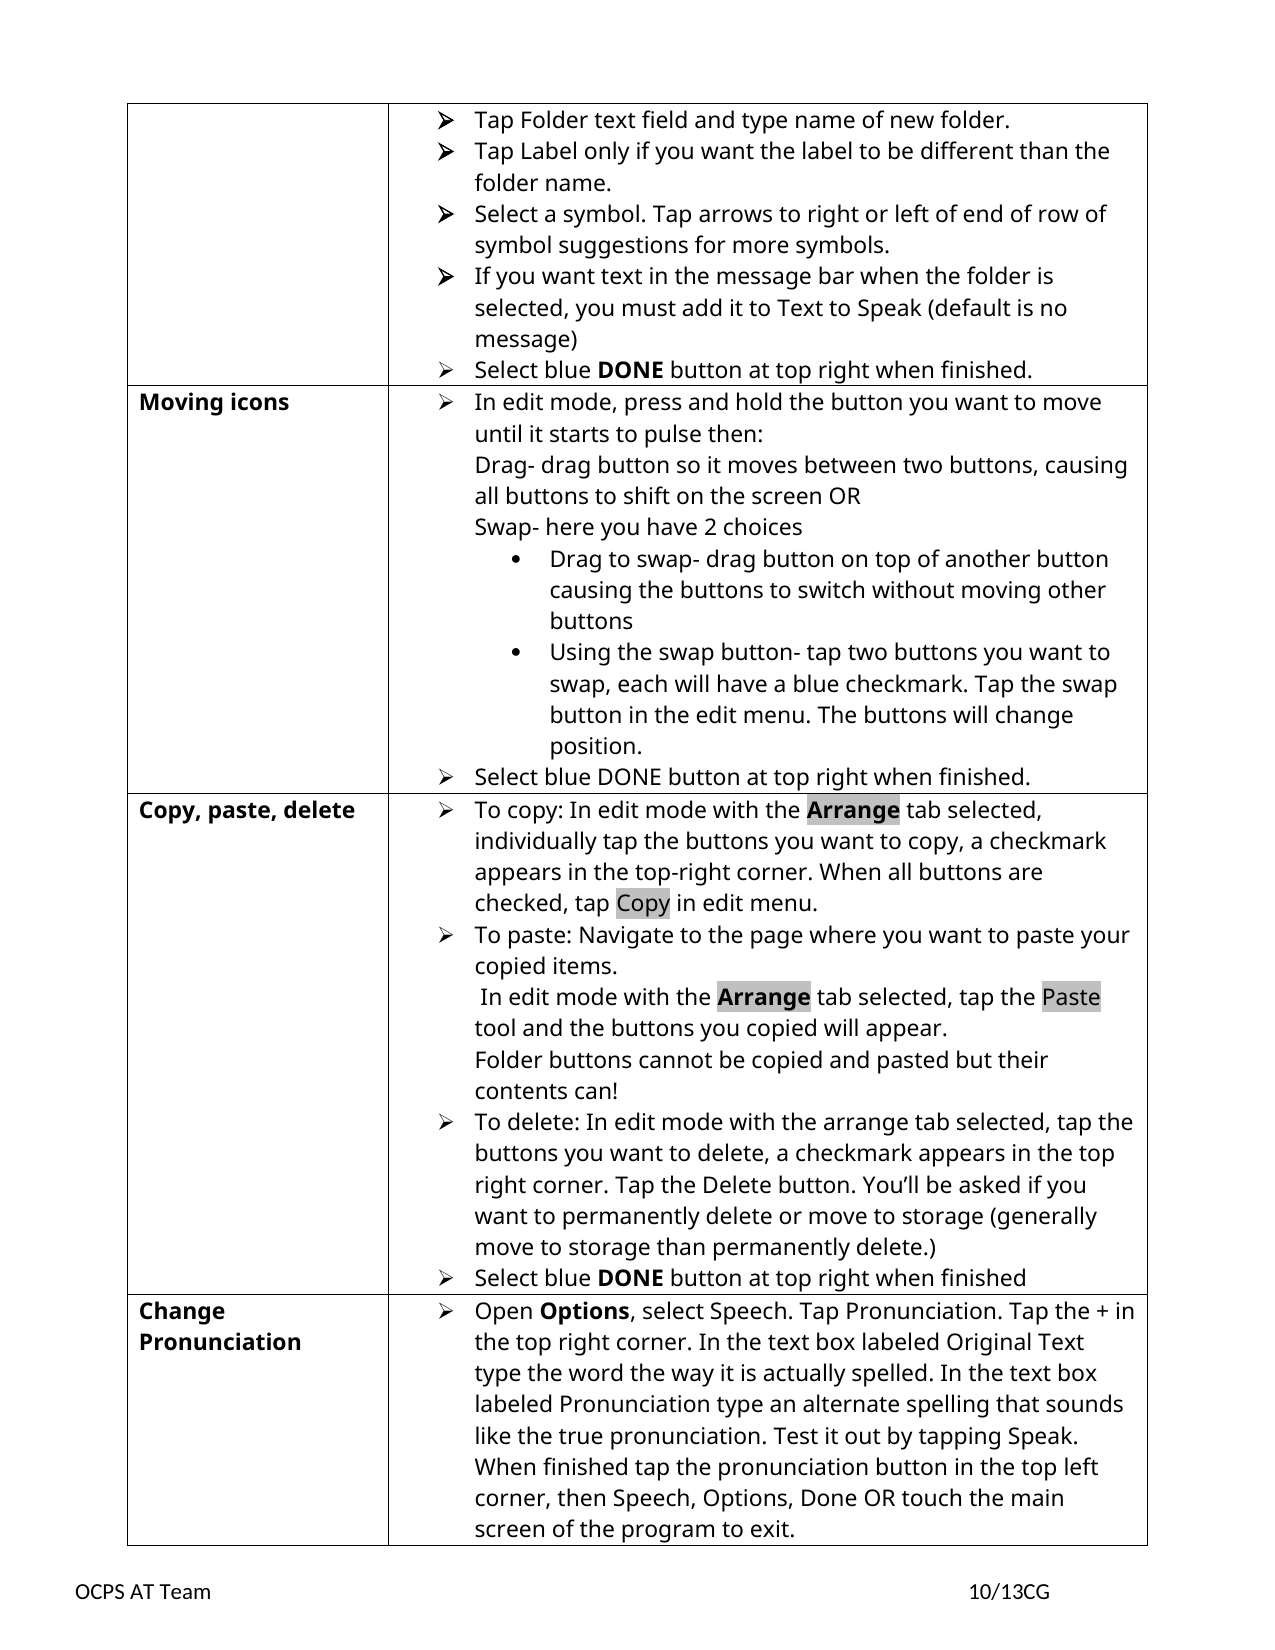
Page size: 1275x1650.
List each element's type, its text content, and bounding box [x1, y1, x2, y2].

table_cell Change Pronunciation [128, 1295, 388, 1545]
table_cell Moving icons [128, 386, 388, 793]
table_cell In edit mode, press and hold the button you want to move until it starts to pulse then: Drag- drag button so it moves between two buttons, causing all buttons to shift on the screen OR Swap- here you have 2 choices Drag to swap- drag button on top of another button causing the buttons to switch without moving other buttons Using the swap button- tap two buttons you want to swap, each will have a blue checkmark. Tap the swap button in the edit menu. The buttons will change position. Select blue DONE button at top right when finished. [389, 386, 1147, 793]
table_cell Copy, paste, delete [128, 794, 388, 1294]
table_cell Open Options, select Speech. Tap Pronunciation. Tap the + in the top right corner. In the text box labeled Original Text type the word the way it is actually spelled. In the text box labeled Pronunciation type an alternate spelling that sounds like the true pronunciation. Test it out by tapping Speak. When finished tap the pronunciation button in the top left corner, then Speech, Options, Done OR touch the main screen of the program to exit. [389, 1295, 1147, 1545]
table_cell To copy: In edit mode with the Arrange tab selected, individually tap the buttons you want to copy, a checkmark appears in the top-right corner. When all buttons are checked, tap Copy in edit menu. To paste: Navigate to the page where you want to paste your copied items. In edit mode with the Arrange tab selected, tap the Paste tool and the buttons you copied will appear. Folder buttons cannot be copied and pasted but their contents can! To delete: In edit mode with the arrange tab selected, tap the buttons you want to delete, a checkmark appears in the top right corner. Tap the Delete button. You’ll be asked if you want to permanently delete or move to storage (generally move to storage than permanently delete.) Select blue DONE button at top right when finished [389, 794, 1147, 1294]
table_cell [389, 104, 1147, 385]
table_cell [128, 104, 388, 385]
